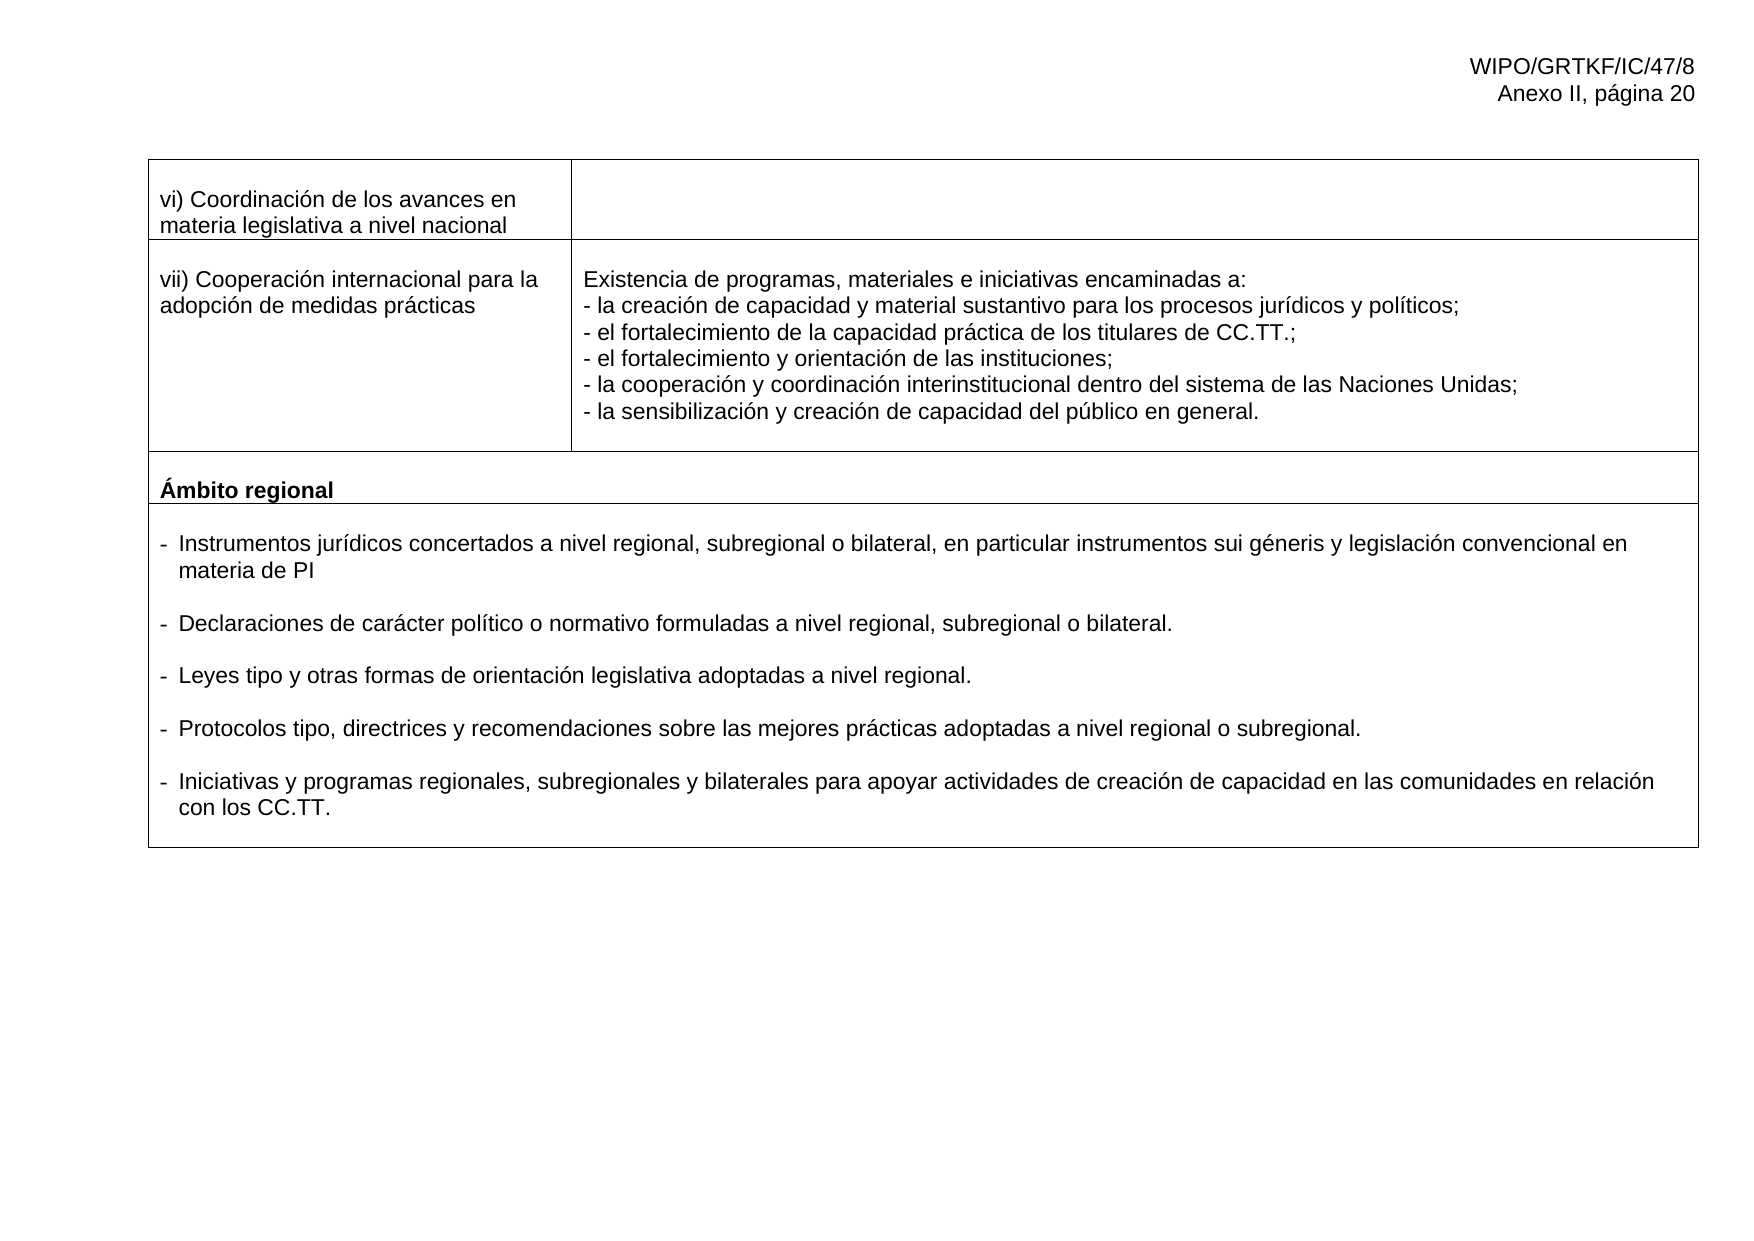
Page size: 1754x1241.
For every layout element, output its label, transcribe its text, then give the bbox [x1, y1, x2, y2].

table_cell vi) Coordinación de los avances en materia legislativa a nivel nacional [149, 160, 571, 239]
table_cell vii) Cooperación internacional para la adopción de medidas prácticas [149, 240, 571, 451]
table_cell [572, 160, 1698, 239]
table_cell Ámbito regional [149, 452, 1698, 503]
table_cell Instrumentos jurídicos concertados a nivel regional, subregional o bilateral, en particular instrumentos sui géneris y legislación convencional en materia de PI Declaraciones de carácter político o normativo formuladas a nivel regional, subregional o bilateral. Leyes tipo y otras formas de orientación legislativa adoptadas a nivel regional. Protocolos tipo, directrices y recomendaciones sobre las mejores prácticas adoptadas a nivel regional o subregional. Iniciativas y programas regionales, subregionales y bilaterales para apoyar actividades de creación de capacidad en las comunidades en relación con los CC.TT. [149, 504, 1698, 847]
table_cell Existencia de programas, materiales e iniciativas encaminadas a: - la creación de capacidad y material sustantivo para los procesos jurídicos y políticos; - el fortalecimiento de la capacidad práctica de los titulares de CC.TT.; - el fortalecimiento y orientación de las instituciones; - la cooperación y coordinación interinstitucional dentro del sistema de las Naciones Unidas; - la sensibilización y creación de capacidad del público en general. [572, 240, 1698, 451]
